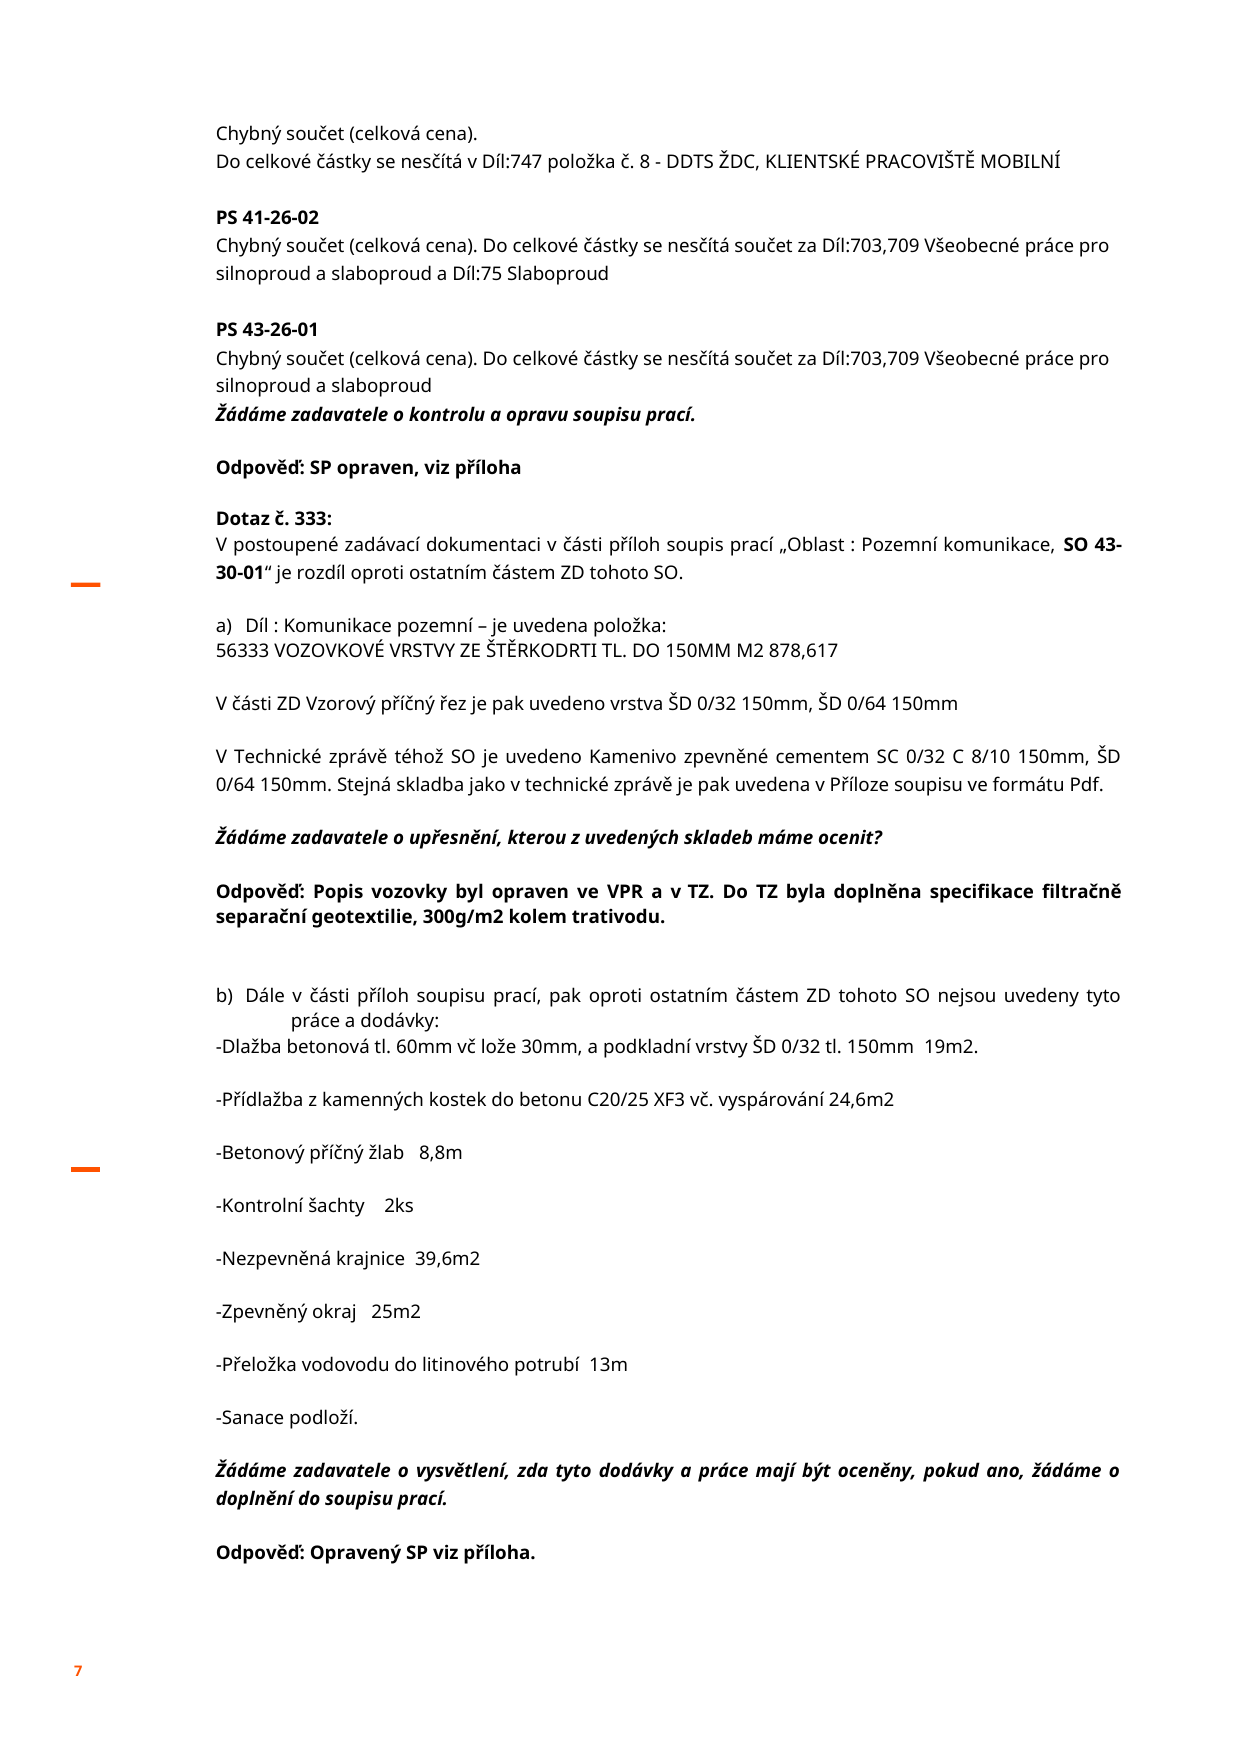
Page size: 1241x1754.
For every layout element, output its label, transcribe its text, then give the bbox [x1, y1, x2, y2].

text -Betonový příčný žlab 8,8m [216, 1139, 1122, 1165]
text Žádáme zadavatele o vysvětlení, zda tyto dodávky a práce mají být oceněny, pokud ano, žádáme o doplnění do soupisu prací. [216, 1457, 1122, 1511]
text V Technické zprávě téhož SO je uvedeno Kamenivo zpevněné cementem SC 0/32 C 8/10 150mm, ŠD 0/64 150mm. Stejná skladba jako v technické zprávě je pak uvedena v Příloze soupisu ve formátu Pdf. [216, 743, 1122, 797]
text Do celkové částky se nesčítá v Díl:747 položka č. 8 - DDTS ŽDC, KLIENTSKÉ PRACOVIŠTĚ MOBILNÍ [216, 149, 1122, 202]
text -Nezpevněná krajnice 39,6m2 [216, 1245, 1122, 1271]
text Odpověď: Popis vozovky byl opraven ve VPR a v TZ. Do TZ byla doplněna specifikace filtračně separační geotextilie, 300g/m2 kolem trativodu. [216, 878, 1122, 929]
text -Přeložka vodovodu do litinového potrubí 13m [216, 1351, 1122, 1377]
text -Zpevněný okraj 25m2 [216, 1298, 1122, 1324]
text Odpověď: SP opraven, viz příloha [216, 454, 1122, 480]
text V postoupené zadávací dokumentaci v části příloh soupis prací „Oblast : Pozemní komunikace, SO 43-30-01“ je rozdíl oproti ostatním částem ZD tohoto SO. [216, 531, 1122, 584]
text Žádáme zadavatele o kontrolu a opravu soupisu prací. [216, 401, 1122, 426]
text -Kontrolní šachty 2ks [216, 1192, 1122, 1218]
text Chybný součet (celková cena). Do celkové částky se nesčítá součet za Díl:703,709 Všeobecné práce pro silnoproud a slaboproud [216, 345, 1122, 398]
text Odpověď: Opravený SP viz příloha. [216, 1539, 1122, 1564]
text V části ZD Vzorový příčný řez je pak uvedeno vrstva ŠD 0/32 150mm, ŠD 0/64 150mm [216, 691, 1122, 716]
list Díl : Komunikace pozemní – je uvedena položka: [216, 612, 1122, 637]
text PS 41-26-02 [216, 205, 1122, 230]
text -Dlažba betonová tl. 60mm vč lože 30mm, a podkladní vrstvy ŠD 0/32 tl. 150mm 19m2. [216, 1033, 1122, 1059]
text PS 43-26-01 [216, 317, 1122, 342]
text Žádáme zadavatele o upřesnění, kterou z uvedených skladeb máme ocenit? [216, 824, 1122, 850]
text -Sanace podloží. [216, 1404, 1122, 1430]
list Dále v části příloh soupisu prací, pak oproti ostatním částem ZD tohoto SO nejsou uvedeny tyto práce a dodávky: [216, 982, 1122, 1033]
text Dotaz č. 333: [216, 505, 1122, 531]
text Chybný součet (celková cena). [216, 121, 1122, 146]
text 56333 VOZOVKOVÉ VRSTVY ZE ŠTĚRKODRTI TL. DO 150MM M2 878,617 [216, 637, 1122, 663]
text Chybný součet (celková cena). Do celkové částky se nesčítá součet za Díl:703,709 Všeobecné práce pro silnoproud a slaboproud a Díl:75 Slaboproud [216, 233, 1122, 314]
text -Přídlažba z kamenných kostek do betonu C20/25 XF3 vč. vyspárování 24,6m2 [216, 1086, 1122, 1112]
